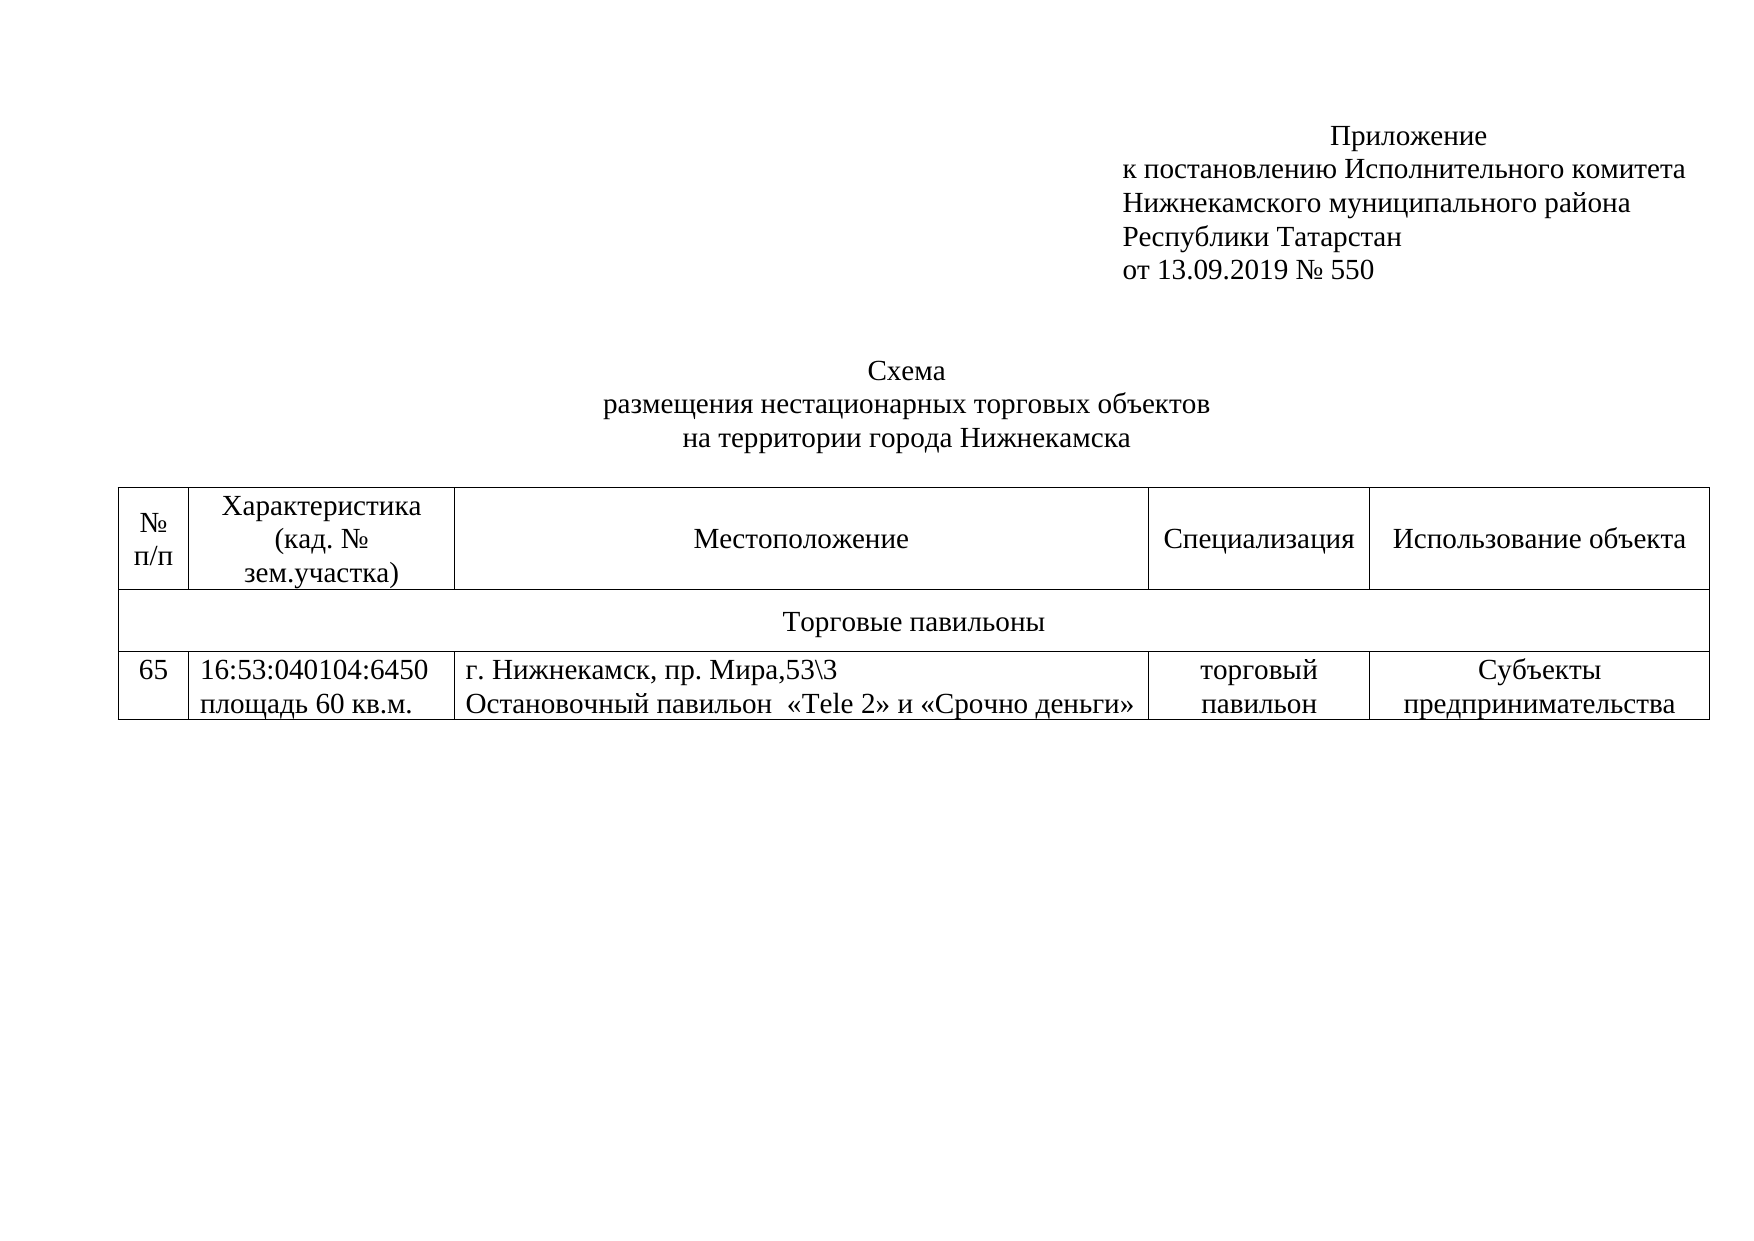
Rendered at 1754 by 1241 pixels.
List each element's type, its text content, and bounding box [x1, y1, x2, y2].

text на территории города Нижнекамска [118, 420, 1695, 453]
table_header № п/п [119, 488, 188, 589]
table_cell г. Нижнекамск, пр. Мира,53\3 Остановочный павильон «Tele 2» и «Срочно деньги» [455, 652, 1148, 719]
table_header Характеристика (кад. № зем.участка) [189, 488, 454, 589]
text Схема [118, 353, 1695, 386]
table_cell 16:53:040104:6450 площадь 60 кв.м. [189, 652, 454, 719]
text Республики Татарстан [1122, 219, 1695, 252]
table_cell Субъекты предпринимательства [1370, 652, 1709, 719]
table_header Использование объекта [1370, 488, 1709, 589]
table_cell Торговые павильоны [119, 590, 1709, 651]
text Приложение [1122, 118, 1695, 152]
text от 13.09.2019 № 550 [1122, 252, 1695, 286]
text Нижнекамского муниципального района [1122, 185, 1695, 219]
text к постановлению Исполнительного комитета [1122, 152, 1695, 185]
table_header Специализация [1149, 488, 1369, 589]
table_cell 65 [119, 652, 188, 719]
text размещения нестационарных торговых объектов [118, 386, 1695, 420]
table_header Местоположение [455, 488, 1148, 589]
table_cell торговый павильон [1149, 652, 1369, 719]
